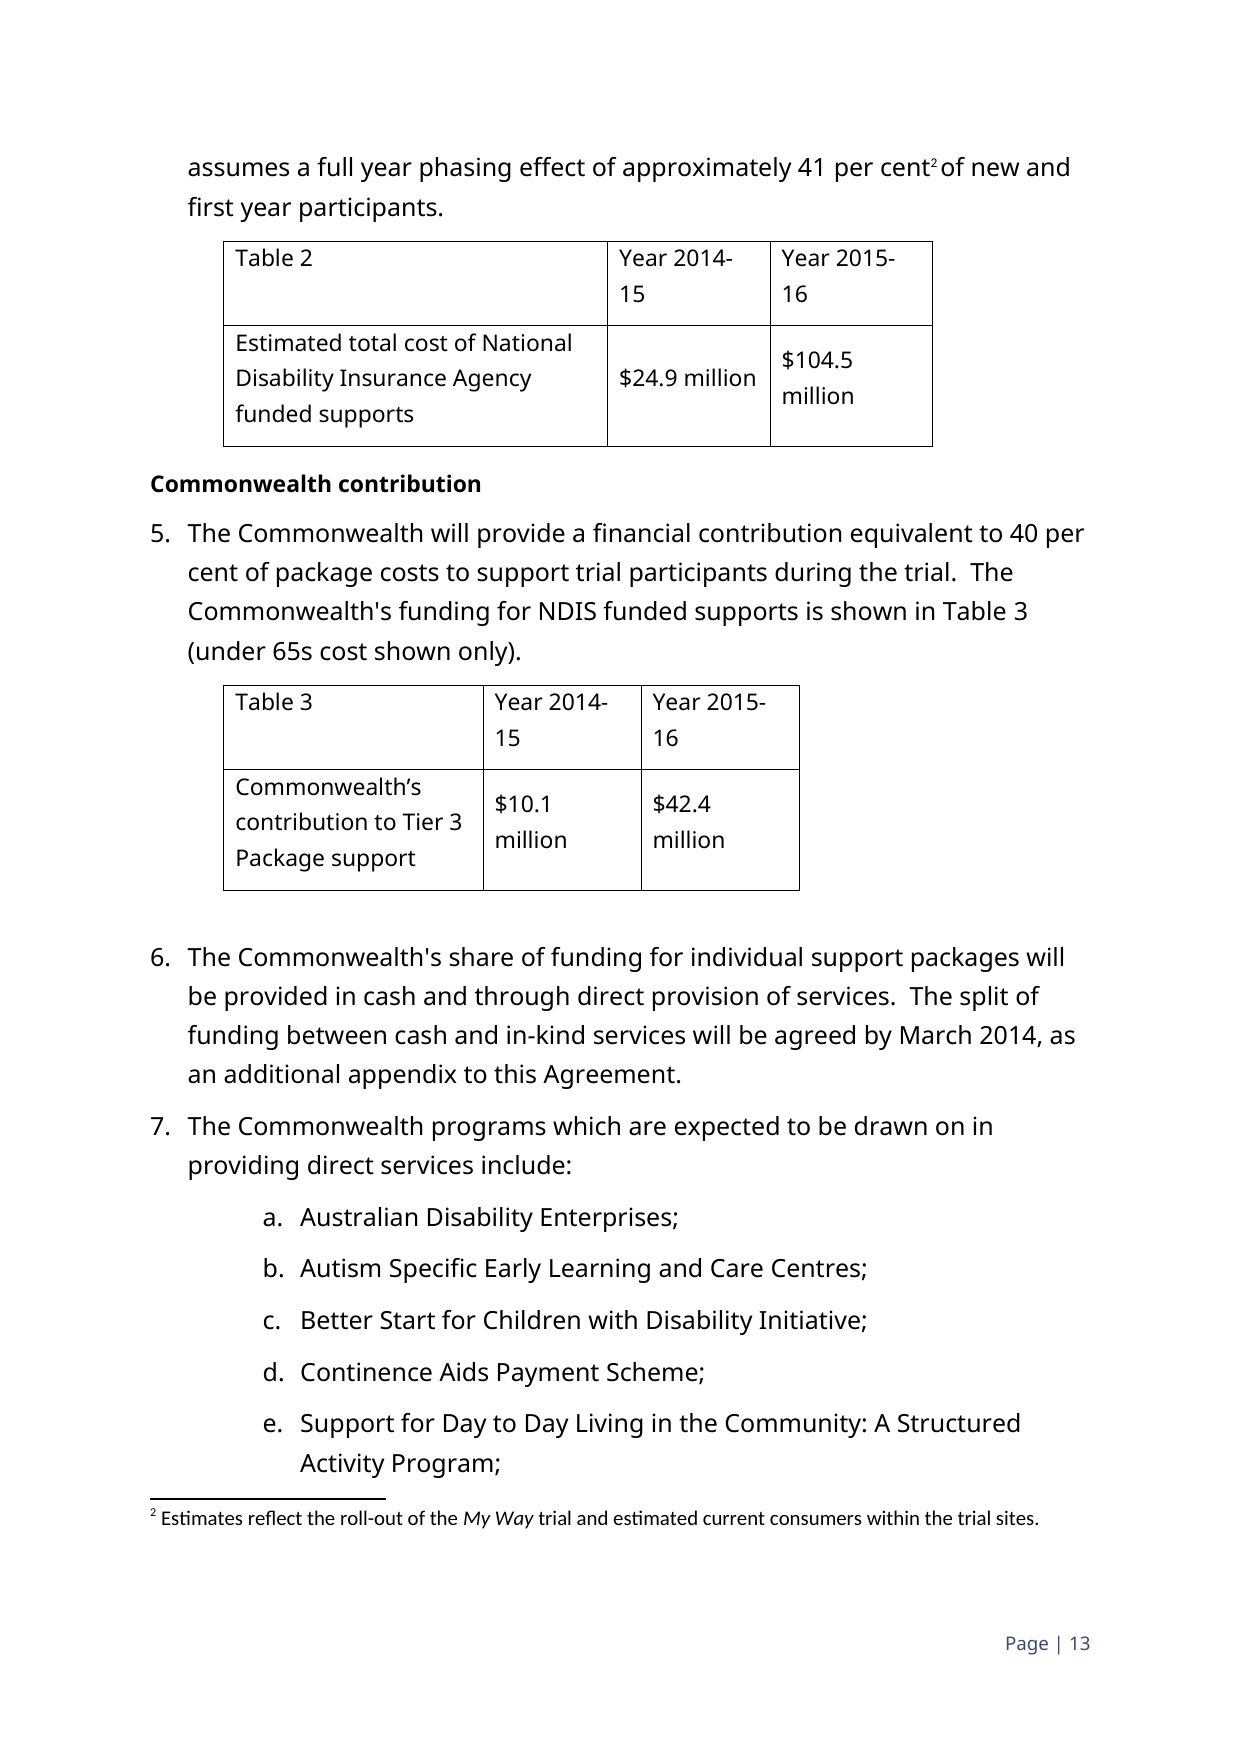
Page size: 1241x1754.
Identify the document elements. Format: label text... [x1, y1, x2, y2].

table_header Year 2014-15 [484, 686, 641, 769]
table_cell Commonwealth’s contribution to Tier 3 Package support [224, 770, 483, 890]
list Autism Specific Early Learning and Care Centres; [262, 1251, 1090, 1285]
list Continence Aids Payment Scheme; [262, 1354, 1090, 1388]
list The Commonwealth's share of funding for individual support packages will be provided in cash and through direct provision of services. The split of funding between cash and in-kind services will be agreed by March 2014, as an additional appendix to this Agreement. [150, 939, 1090, 1091]
list The Commonwealth programs which are expected to be drawn on in providing direct services include: [150, 1108, 1090, 1182]
table_cell $42.4 million [642, 770, 799, 890]
table_cell $104.5 million [771, 326, 932, 446]
table_header Year 2015-16 [642, 686, 799, 769]
list Better Start for Children with Disability Initiative; [262, 1303, 1090, 1337]
list The Commonwealth will provide a financial contribution equivalent to 40 per cent of package costs to support trial participants during the trial. The Commonwealth's funding for NDIS funded supports is shown in Table 3 (under 65s cost shown only). [150, 516, 1090, 667]
table_cell $24.9 million [608, 326, 770, 446]
table_header Table 3 [224, 686, 483, 769]
table_header Year 2014-15 [608, 242, 770, 325]
table_cell Estimated total cost of National Disability Insurance Agency funded supports [224, 326, 607, 446]
table_header Year 2015-16 [771, 242, 932, 325]
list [150, 150, 1090, 223]
table_cell $10.1 million [484, 770, 641, 890]
table_header Table 2 [224, 242, 607, 325]
subtitle Commonwealth contribution [150, 468, 1090, 499]
list Support for Day to Day Living in the Community: A Structured Activity Program; [262, 1406, 1090, 1479]
list Australian Disability Enterprises; [262, 1199, 1090, 1233]
